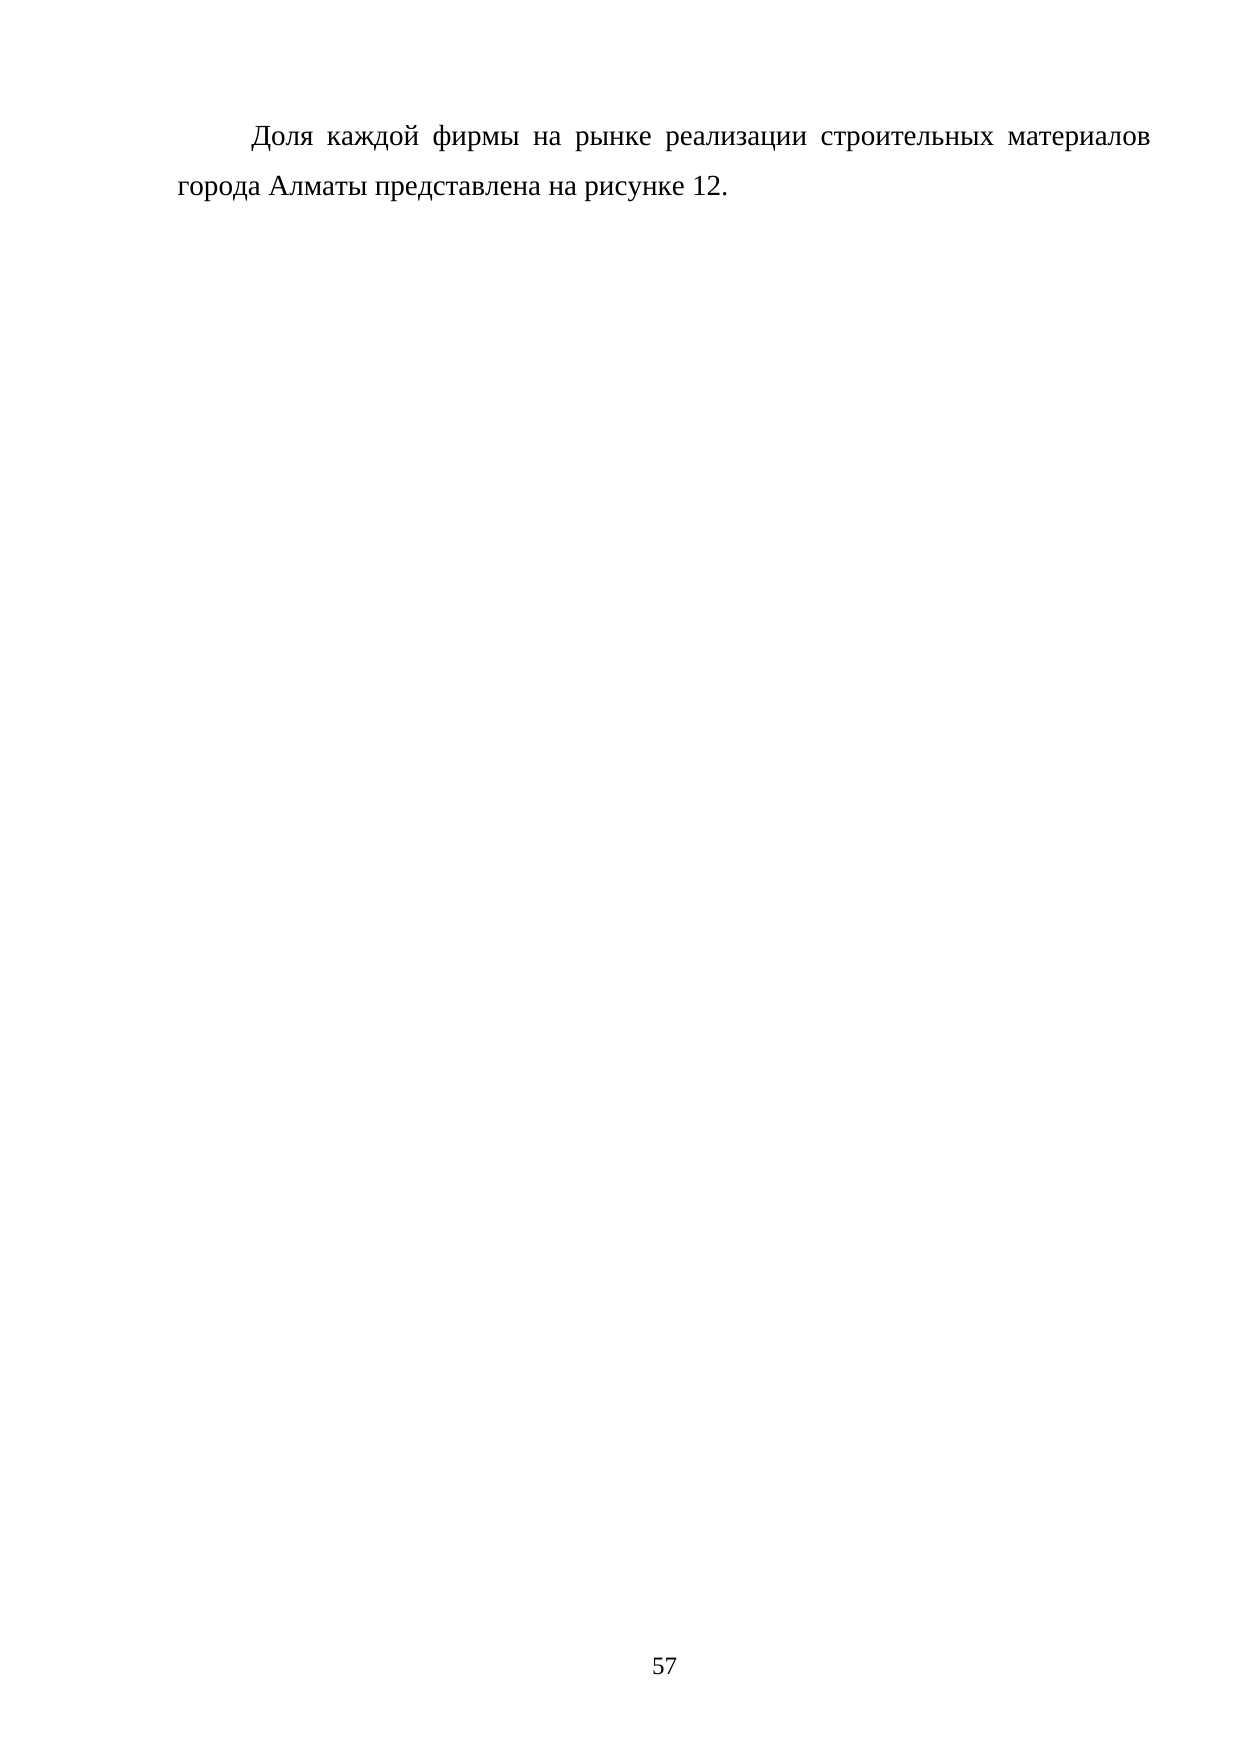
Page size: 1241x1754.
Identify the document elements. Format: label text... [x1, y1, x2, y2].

text Доля каждой фирмы на рынке реализации строительных материалов города Алматы представлена на рисунке 12. [177, 118, 1152, 202]
